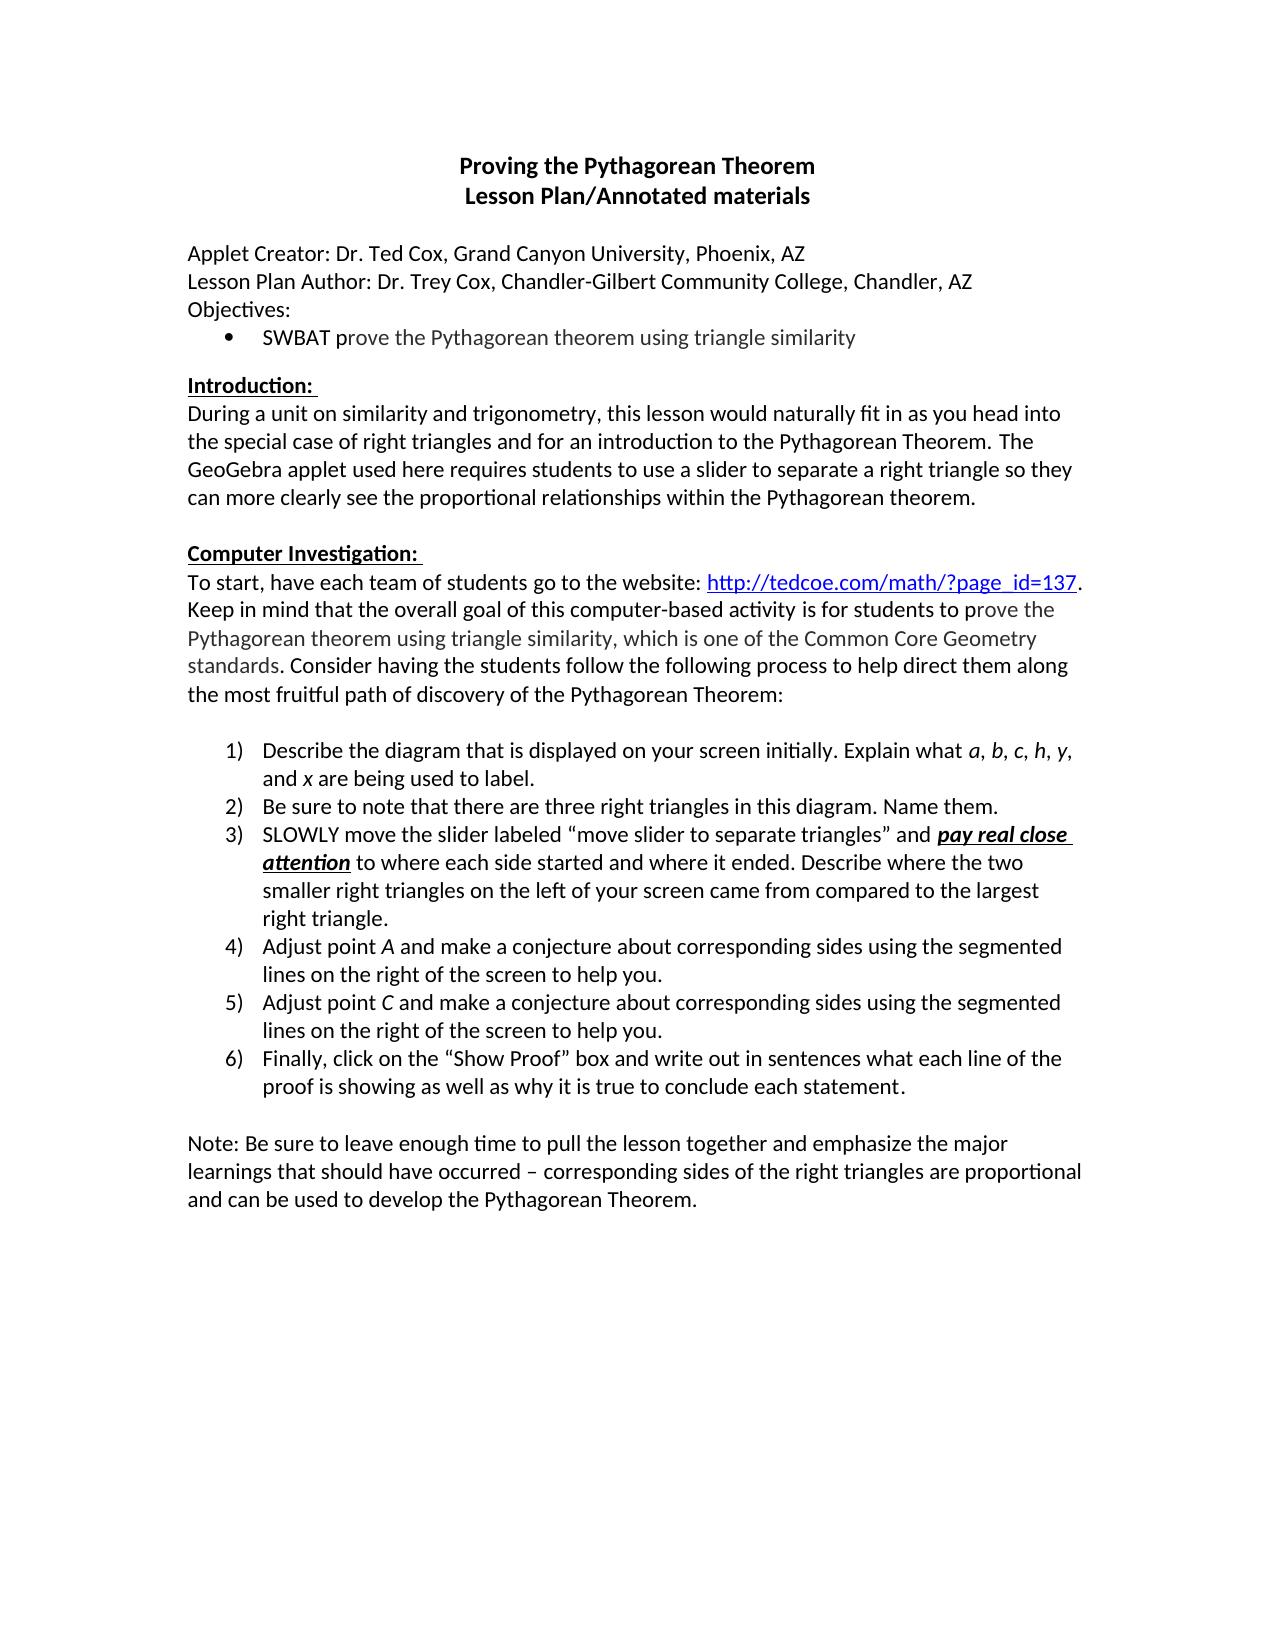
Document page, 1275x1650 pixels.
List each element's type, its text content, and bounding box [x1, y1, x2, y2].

text Computer Investigation: [187, 539, 1087, 568]
text Note: Be sure to leave enough time to pull the lesson together and emphasize the major learnings that should have occurred – corresponding sides of the right triangles are proportional and can be used to develop the Pythagorean Theorem. [187, 1129, 1087, 1213]
list SWBAT prove the Pythagorean theorem using triangle similarity [225, 323, 1087, 351]
text Lesson Plan Author: Dr. Trey Cox, Chandler-Gilbert Community College, Chandler, AZ [187, 267, 1087, 295]
text Proving the Pythagorean Theorem [187, 150, 1087, 181]
list Be sure to note that there are three right triangles in this diagram. Name them. [225, 792, 1087, 820]
text Objectives: [187, 295, 1087, 323]
text Applet Creator: Dr. Ted Cox, Grand Canyon University, Phoenix, AZ [187, 239, 1087, 267]
text Lesson Plan/Annotated materials [187, 181, 1087, 211]
list Describe the diagram that is displayed on your screen initially. Explain what a, b, c, h, y, and x are being used to label. [225, 736, 1087, 792]
list Adjust point C and make a conjecture about corresponding sides using the segmented lines on the right of the screen to help you. [225, 988, 1087, 1044]
list Finally, click on the “Show Proof” box and write out in sentences what each line of the proof is showing as well as why it is true to conclude each statement. [225, 1044, 1087, 1100]
text Introduction: [187, 371, 1087, 399]
text To start, have each team of students go to the website: http://tedcoe.com/math/?page_id=137. Keep in mind that the overall goal of this computer-based activity is for students to prove the Pythagorean theorem using triangle similarity, which is one of the Common Core Geometry standards. Consider having the students follow the following process to help direct them along the most fruitful path of discovery of the Pythagorean Theorem: [187, 568, 1087, 708]
list Adjust point A and make a conjecture about corresponding sides using the segmented lines on the right of the screen to help you. [225, 932, 1087, 988]
list SLOWLY move the slider labeled “move slider to separate triangles” and pay real close attention to where each side started and where it ended. Describe where the two smaller right triangles on the left of your screen came from compared to the largest right triangle. [225, 820, 1087, 932]
text During a unit on similarity and trigonometry, this lesson would naturally fit in as you head into the special case of right triangles and for an introduction to the Pythagorean Theorem. The GeoGebra applet used here requires students to use a slider to separate a right triangle so they can more clearly see the proportional relationships within the Pythagorean theorem. [187, 399, 1087, 512]
